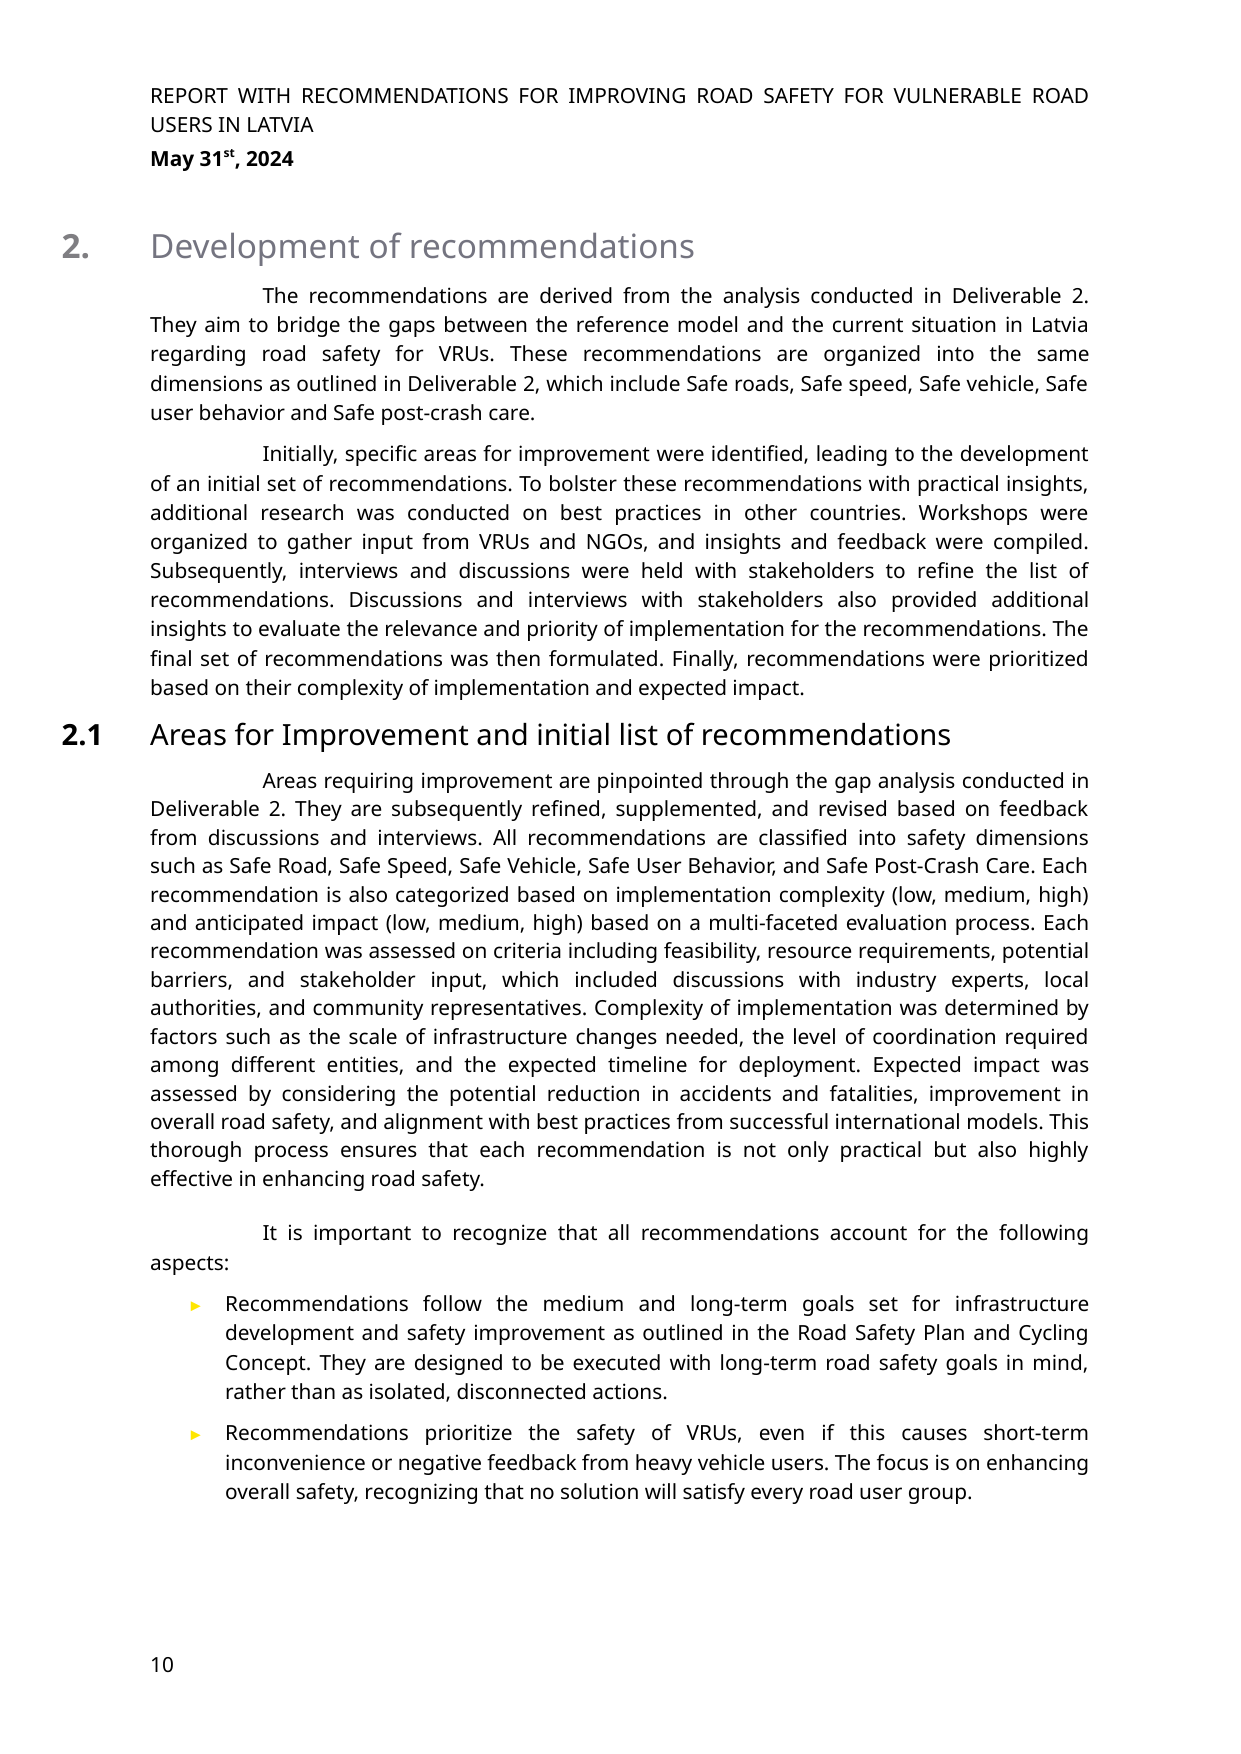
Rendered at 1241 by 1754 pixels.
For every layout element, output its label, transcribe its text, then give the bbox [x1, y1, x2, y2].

subtitle Development of recommendations [61, 222, 1090, 268]
subtitle Areas for Improvement and initial list of recommendations [61, 714, 1090, 753]
text The recommendations are derived from the analysis conducted in Deliverable 2. They aim to bridge the gaps between the reference model and the current situation in Latvia regarding road safety for VRUs. These recommendations are organized into the same dimensions as outlined in Deliverable 2, which include Safe roads, Safe speed, Safe vehicle, Safe user behavior and Safe post-crash care. [150, 280, 1090, 426]
text It is important to recognize that all recommendations account for the following aspects: [150, 1217, 1090, 1276]
text Areas requiring improvement are pinpointed through the gap analysis conducted in Deliverable 2. They are subsequently refined, supplemented, and revised based on feedback from discussions and interviews. All recommendations are classified into safety dimensions such as Safe Road, Safe Speed, Safe Vehicle, Safe User Behavior, and Safe Post-Crash Care. Each recommendation is also categorized based on implementation complexity (low, medium, high) and anticipated impact (low, medium, high) based on a multi-faceted evaluation process. Each recommendation was assessed on criteria including feasibility, resource requirements, potential barriers, and stakeholder input, which included discussions with industry experts, local authorities, and community representatives. Complexity of implementation was determined by factors such as the scale of infrastructure changes needed, the level of coordination required among different entities, and the expected timeline for deployment. Expected impact was assessed by considering the potential reduction in accidents and fatalities, improvement in overall road safety, and alignment with best practices from successful international models. This thorough process ensures that each recommendation is not only practical but also highly effective in enhancing road safety. [150, 766, 1090, 1192]
list Recommendations prioritize the safety of VRUs, even if this causes short-term inconvenience or negative feedback from heavy vehicle users. The focus is on enhancing overall safety, recognizing that no solution will satisfy every road user group. [187, 1417, 1090, 1505]
text Initially, specific areas for improvement were identified, leading to the development of an initial set of recommendations. To bolster these recommendations with practical insights, additional research was conducted on best practices in other countries. Workshops were organized to gather input from VRUs and NGOs, and insights and feedback were compiled. Subsequently, interviews and discussions were held with stakeholders to refine the list of recommendations. Discussions and interviews with stakeholders also provided additional insights to evaluate the relevance and priority of implementation for the recommendations. The final set of recommendations was then formulated. Finally, recommendations were prioritized based on their complexity of implementation and expected impact. [150, 439, 1090, 701]
list Recommendations follow the medium and long-term goals set for infrastructure development and safety improvement as outlined in the Road Safety Plan and Cycling Concept. They are designed to be executed with long-term road safety goals in mind, rather than as isolated, disconnected actions. [187, 1288, 1090, 1405]
